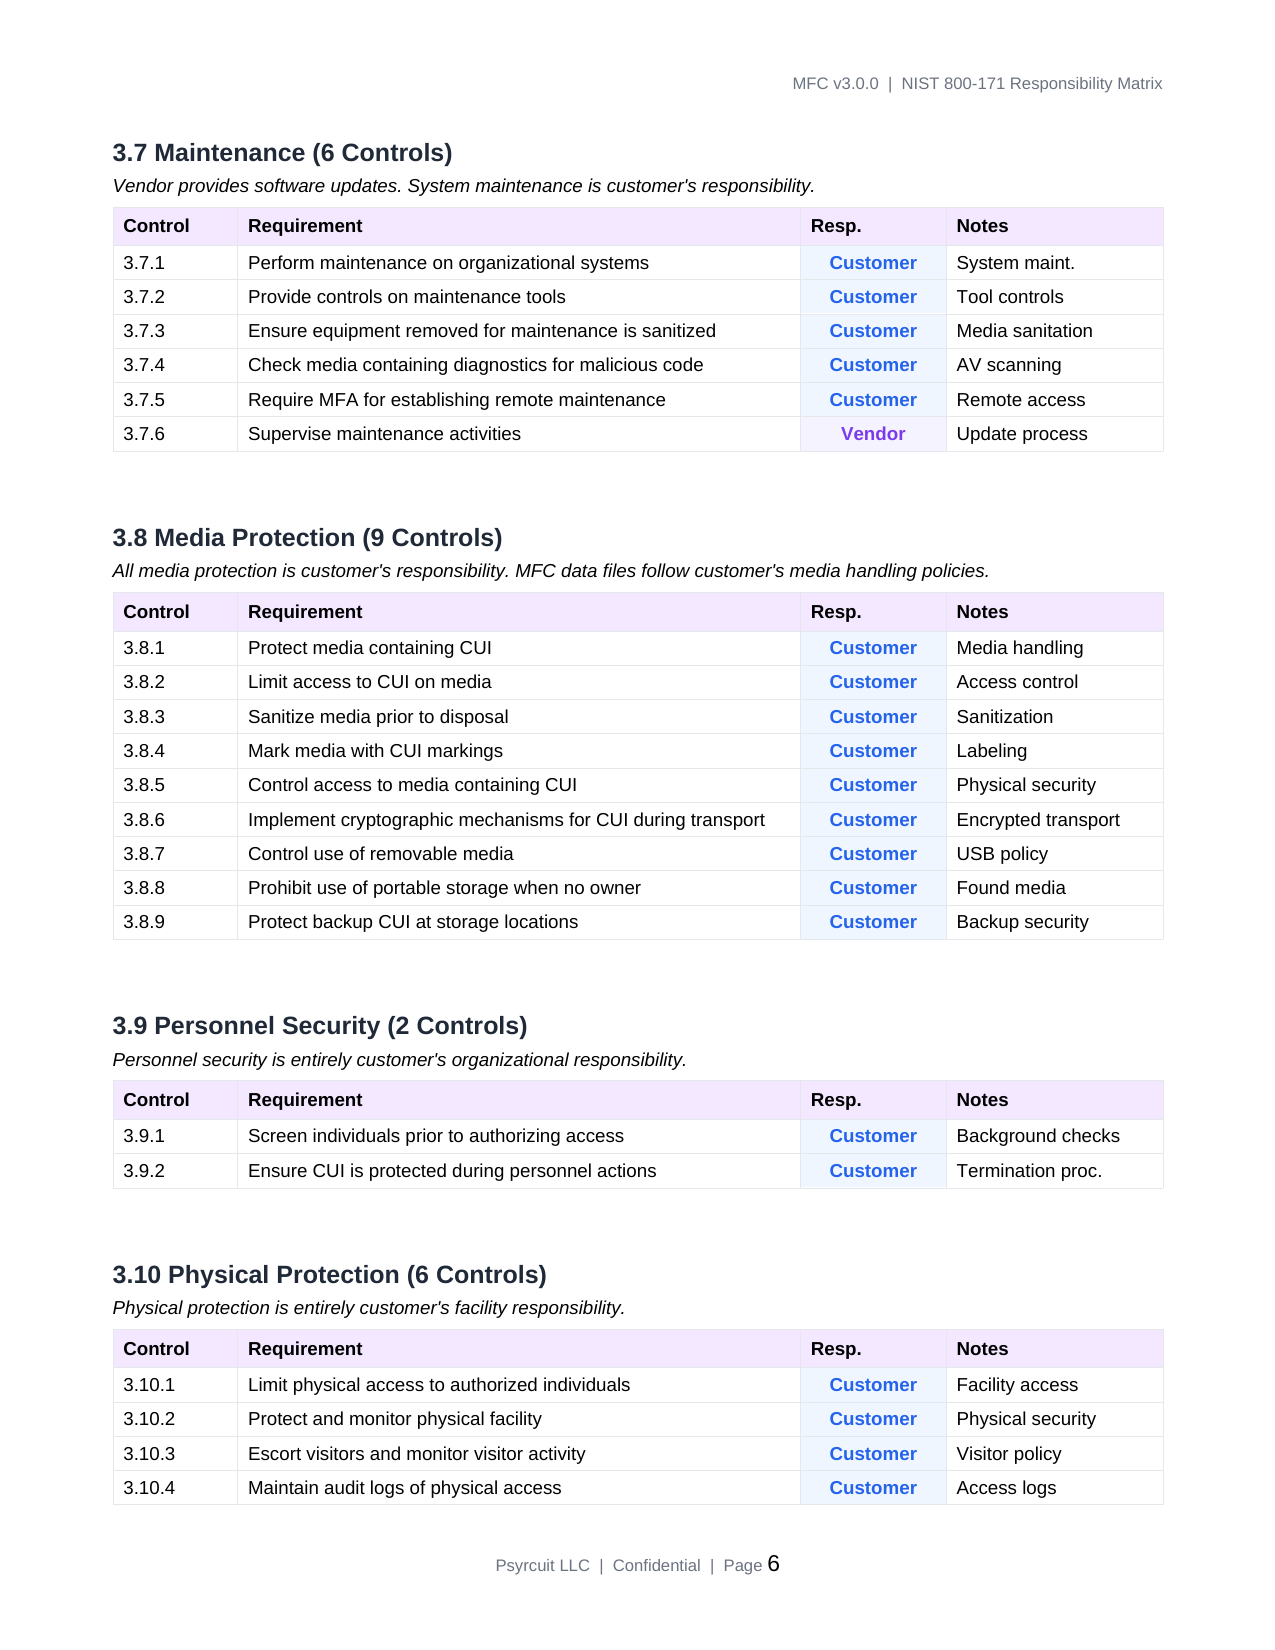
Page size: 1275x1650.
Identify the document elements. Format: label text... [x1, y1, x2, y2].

table_header Requirement [238, 1330, 800, 1367]
table_cell Media sanitation [947, 315, 1163, 348]
table_cell Customer [801, 315, 946, 348]
table_cell 3.7.5 [114, 383, 237, 416]
table_cell USB policy [947, 837, 1163, 870]
table_cell Protect media containing CUI [238, 632, 800, 665]
table_cell 3.10.1 [114, 1368, 237, 1402]
table_cell 3.7.1 [114, 246, 237, 279]
table_header Control [114, 1330, 237, 1367]
subtitle 3.9 Personnel Security (2 Controls) [112, 1011, 1162, 1040]
table_cell Implement cryptographic mechanisms for CUI during transport [238, 803, 800, 836]
table_header Requirement [238, 1081, 800, 1119]
table_cell Ensure equipment removed for maintenance is sanitized [238, 315, 800, 348]
table_header Control [114, 593, 237, 631]
table_cell Customer [801, 1437, 946, 1470]
table_cell Access logs [947, 1471, 1163, 1504]
table_cell 3.8.7 [114, 837, 237, 870]
table_cell 3.8.5 [114, 769, 237, 802]
table_cell Supervise maintenance activities [238, 417, 800, 451]
table_cell Perform maintenance on organizational systems [238, 246, 800, 279]
table_cell Customer [801, 700, 946, 733]
table_cell Found media [947, 871, 1163, 905]
table_cell Customer [801, 906, 946, 939]
table_cell Maintain audit logs of physical access [238, 1471, 800, 1504]
table_cell Customer [801, 769, 946, 802]
subtitle 3.10 Physical Protection (6 Controls) [112, 1260, 1162, 1288]
table_cell Tool controls [947, 280, 1163, 313]
table_cell Check media containing diagnostics for malicious code [238, 349, 800, 382]
table_cell Sanitization [947, 700, 1163, 733]
table_cell Control use of removable media [238, 837, 800, 870]
table_cell Escort visitors and monitor visitor activity [238, 1437, 800, 1470]
table_cell 3.7.6 [114, 417, 237, 451]
text All media protection is customer's responsibility. MFC data files follow customer's media handling policies. [112, 560, 1162, 582]
table_cell Require MFA for establishing remote maintenance [238, 383, 800, 416]
table_cell Labeling [947, 734, 1163, 768]
table_cell 3.7.2 [114, 280, 237, 313]
table_header Control [114, 1081, 237, 1119]
table_cell Protect and monitor physical facility [238, 1403, 800, 1436]
table_header Notes [947, 208, 1163, 245]
table_cell Physical security [947, 1403, 1163, 1436]
table_cell 3.8.2 [114, 666, 237, 699]
text Personnel security is entirely customer's organizational responsibility. [112, 1048, 1162, 1070]
table_cell Access control [947, 666, 1163, 699]
table_header Control [114, 208, 237, 245]
table_cell 3.8.4 [114, 734, 237, 768]
table_cell Limit access to CUI on media [238, 666, 800, 699]
table_cell AV scanning [947, 349, 1163, 382]
table_cell 3.9.1 [114, 1120, 237, 1153]
table_cell Encrypted transport [947, 803, 1163, 836]
table_cell 3.8.6 [114, 803, 237, 836]
table_cell Termination proc. [947, 1154, 1163, 1187]
table_cell System maint. [947, 246, 1163, 279]
table_cell 3.10.2 [114, 1403, 237, 1436]
table_cell Update process [947, 417, 1163, 451]
table_cell 3.8.1 [114, 632, 237, 665]
table_cell 3.10.4 [114, 1471, 237, 1504]
table_cell Physical security [947, 769, 1163, 802]
table_cell Limit physical access to authorized individuals [238, 1368, 800, 1402]
table_cell Remote access [947, 383, 1163, 416]
text Vendor provides software updates. System maintenance is customer's responsibility. [112, 174, 1162, 196]
table_cell Facility access [947, 1368, 1163, 1402]
table_cell Control access to media containing CUI [238, 769, 800, 802]
table_header Resp. [801, 593, 946, 631]
text Physical protection is entirely customer's facility responsibility. [112, 1297, 1162, 1318]
table_cell Protect backup CUI at storage locations [238, 906, 800, 939]
table_cell 3.8.9 [114, 906, 237, 939]
table_header Requirement [238, 593, 800, 631]
subtitle 3.8 Media Protection (9 Controls) [112, 523, 1162, 552]
table_cell Customer [801, 1368, 946, 1402]
table_header Requirement [238, 208, 800, 245]
table_cell Customer [801, 383, 946, 416]
table_cell 3.7.4 [114, 349, 237, 382]
table_cell Customer [801, 803, 946, 836]
table_header Resp. [801, 1081, 946, 1119]
table_cell Customer [801, 1120, 946, 1153]
table_cell Visitor policy [947, 1437, 1163, 1470]
table_cell Customer [801, 871, 946, 905]
table_cell Background checks [947, 1120, 1163, 1153]
table_cell 3.8.8 [114, 871, 237, 905]
table_cell Ensure CUI is protected during personnel actions [238, 1154, 800, 1187]
table_header Resp. [801, 208, 946, 245]
table_cell Screen individuals prior to authorizing access [238, 1120, 800, 1153]
table_header Resp. [801, 1330, 946, 1367]
table_cell Customer [801, 1403, 946, 1436]
table_cell Vendor [801, 417, 946, 451]
table_cell Prohibit use of portable storage when no owner [238, 871, 800, 905]
table_cell Customer [801, 1154, 946, 1187]
table_cell Media handling [947, 632, 1163, 665]
table_cell Customer [801, 280, 946, 313]
table_cell Customer [801, 632, 946, 665]
table_cell Sanitize media prior to disposal [238, 700, 800, 733]
table_cell Customer [801, 666, 946, 699]
table_cell 3.7.3 [114, 315, 237, 348]
table_cell Backup security [947, 906, 1163, 939]
table_cell 3.9.2 [114, 1154, 237, 1187]
table_cell Customer [801, 734, 946, 768]
table_cell Mark media with CUI markings [238, 734, 800, 768]
table_cell 3.10.3 [114, 1437, 237, 1470]
table_cell 3.8.3 [114, 700, 237, 733]
subtitle 3.7 Maintenance (6 Controls) [112, 137, 1162, 166]
table_cell Customer [801, 246, 946, 279]
table_cell Customer [801, 1471, 946, 1504]
table_cell Provide controls on maintenance tools [238, 280, 800, 313]
table_cell Customer [801, 837, 946, 870]
table_cell Customer [801, 349, 946, 382]
table_header Notes [947, 593, 1163, 631]
table_header Notes [947, 1081, 1163, 1119]
table_header Notes [947, 1330, 1163, 1367]
